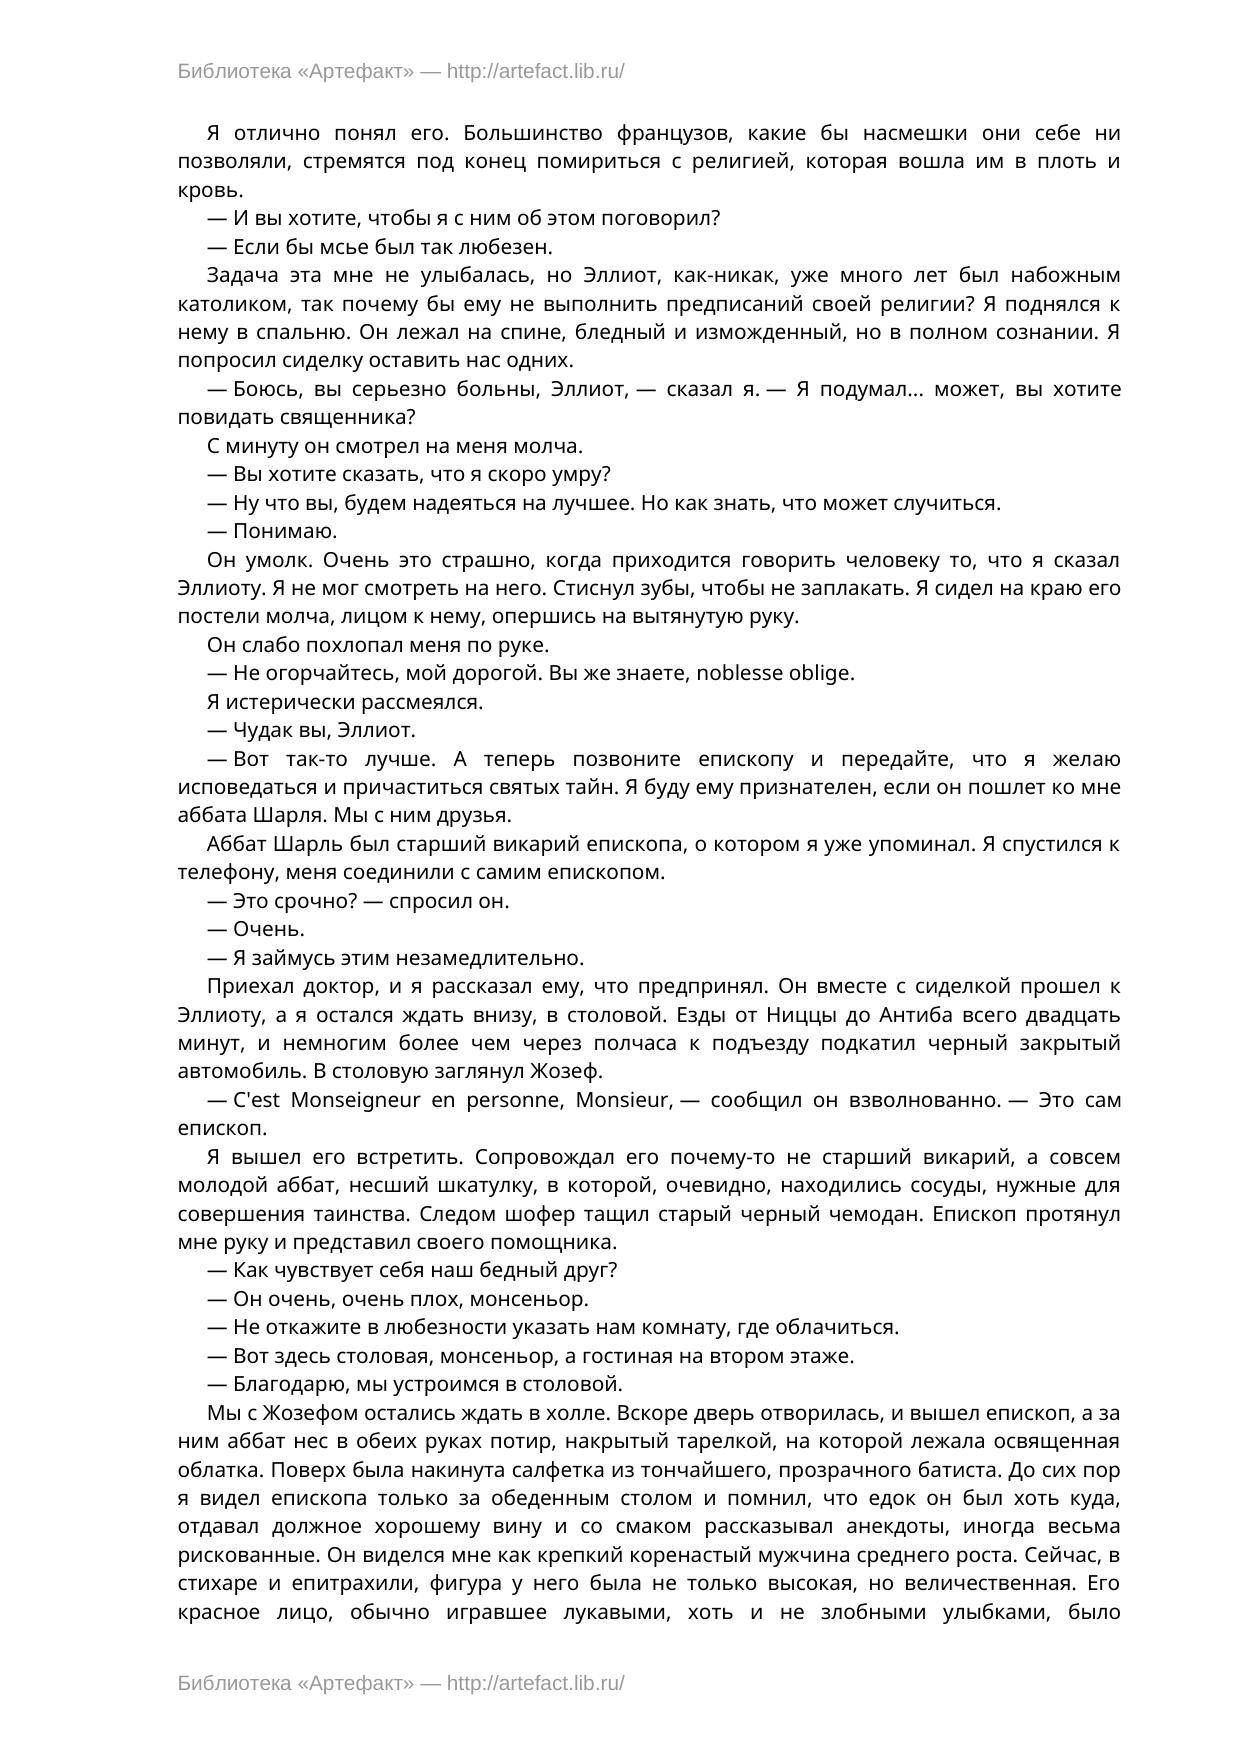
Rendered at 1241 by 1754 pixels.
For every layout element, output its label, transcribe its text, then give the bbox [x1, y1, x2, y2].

text — Ну что вы, будем надеяться на лучшее. Но как знать, что может случиться. [177, 488, 1122, 516]
text Задача эта мне не улыбалась, но Эллиот, как-никак, уже много лет был набожным католиком, так почему бы ему не выполнить предписаний своей религии? Я поднялся к нему в спальню. Он лежал на спине, бледный и изможденный, но в полном сознании. Я попросил сиделку оставить нас одних. [177, 260, 1122, 374]
text — Чудак вы, Эллиот. [177, 715, 1122, 744]
text Я отлично понял его. Большинство французов, какие бы насмешки они себе ни позволяли, стремятся под конец помириться с религией, которая вошла им в плоть и кровь. [177, 118, 1122, 203]
text С минуту он смотрел на меня молча. [177, 431, 1122, 459]
text — Это срочно? — спросил он. [177, 886, 1122, 914]
text Я вышел его встретить. Сопровождал его почему-то не старший викарий, а совсем молодой аббат, несший шкатулку, в которой, очевидно, находились сосуды, нужные для совершения таинства. Следом шофер тащил старый черный чемодан. Епископ протянул мне руку и представил своего помощника. [177, 1142, 1122, 1256]
text — Вот здесь столовая, монсеньор, а гостиная на втором этаже. [177, 1341, 1122, 1369]
text — Благодарю, мы устроимся в столовой. [177, 1369, 1122, 1398]
text Аббат Шарль был старший викарий епископа, о котором я уже упоминал. Я спустился к телефону, меня соединили с самим епископом. [177, 829, 1122, 886]
text — Не огорчайтесь, мой дорогой. Вы же знаете, noblesse oblige. [177, 658, 1122, 687]
text — Понимаю. [177, 516, 1122, 545]
text — Если бы мсье был так любезен. [177, 232, 1122, 260]
text — Не откажите в любезности указать нам комнату, где облачиться. [177, 1312, 1122, 1341]
text — Вот так-то лучше. А теперь позвоните епископу и передайте, что я желаю исповедаться и причаститься святых тайн. Я буду ему признателен, если он пошлет ко мне аббата Шарля. Мы с ним друзья. [177, 744, 1122, 829]
text Приехал доктор, и я рассказал ему, что предпринял. Он вместе с сиделкой прошел к Эллиоту, а я остался ждать внизу, в столовой. Езды от Ниццы до Антиба всего двадцать минут, и немногим более чем через полчаса к подъезду подкатил черный закрытый автомобиль. В столовую заглянул Жозеф. [177, 971, 1122, 1085]
text — C'est Monseigneur en personne, Monsieur, — сообщил он взволнованно. — Это сам епископ. [177, 1085, 1122, 1142]
text Он умолк. Очень это страшно, когда приходится говорить человеку то, что я сказал Эллиоту. Я не мог смотреть на него. Стиснул зубы, чтобы не заплакать. Я сидел на краю его постели молча, лицом к нему, опершись на вытянутую руку. [177, 545, 1122, 630]
text — Как чувствует себя наш бедный друг? [177, 1256, 1122, 1284]
text — Очень. [177, 914, 1122, 943]
text — Он очень, очень плох, монсеньор. [177, 1284, 1122, 1312]
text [177, 1398, 1122, 1625]
text — Вы хотите сказать, что я скоро умру? [177, 459, 1122, 488]
text — Боюсь, вы серьезно больны, Эллиот, — сказал я. — Я подумал... может, вы хотите повидать священника? [177, 374, 1122, 431]
text Он слабо похлопал меня по руке. [177, 630, 1122, 658]
text Я истерически рассмеялся. [177, 687, 1122, 715]
text — И вы хотите, чтобы я с ним об этом поговорил? [177, 203, 1122, 232]
text — Я займусь этим незамедлительно. [177, 943, 1122, 971]
